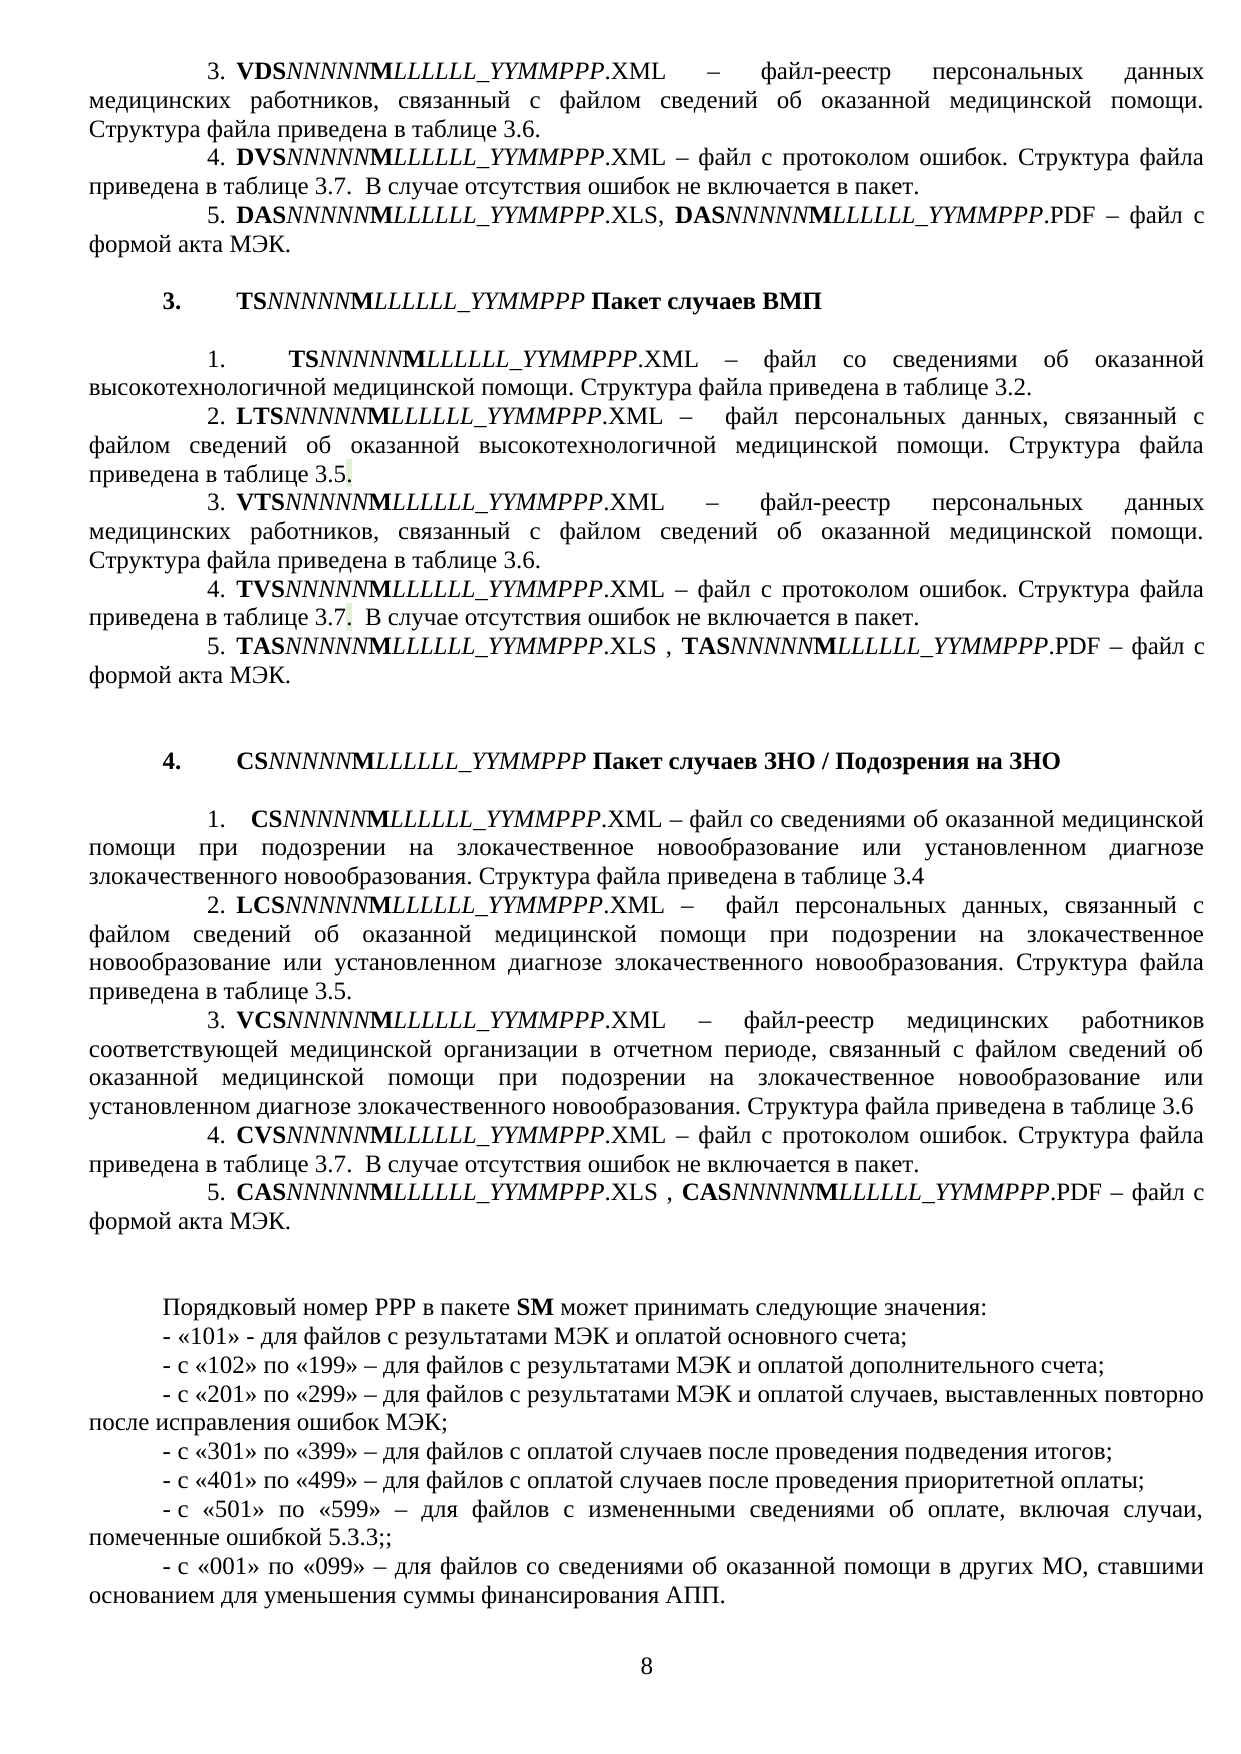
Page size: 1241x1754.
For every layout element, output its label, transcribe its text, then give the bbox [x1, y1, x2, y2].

list DVSNNNNNMLLLLLL_YYMMPPP.XML – файл с протоколом ошибок. Структура файла приведена в таблице 3.7. В случае отсутствия ошибок не включается в пакет. [89, 142, 1205, 200]
list с «201» по «299» – для файлов с результатами МЭК и оплатой случаев, выставленных повторно после исправления ошибок МЭК; [89, 1379, 1205, 1436]
list с «001» по «099» – для файлов со сведениями об оказанной помощи в других МО, ставшими основанием для уменьшения суммы финансирования АПП. [89, 1551, 1205, 1609]
list LСSNNNNNMLLLLLL_YYMMPPP.XML – файл персональных данных, связанный с файлом сведений об оказанной медицинской помощи при подозрении на злокачественное новообразование или установленном диагнозе злокачественного новообразования. Структура файла приведена в таблице 3.5. [89, 890, 1205, 1005]
list LTSNNNNNMLLLLLL_YYMMPPP.XML – файл персональных данных, связанный с файлом сведений об оказанной высокотехнологичной медицинской помощи. Структура файла приведена в таблице 3.5. [89, 401, 1205, 487]
text Порядковый номер PPP в пакете SM может принимать следующие значения: [89, 1292, 1205, 1321]
list VDSNNNNNMLLLLLL_YYMMPPP.XML – файл-реестр персональных данных медицинских работников, связанный с файлом сведений об оказанной медицинской помощи. Структура файла приведена в таблице 3.6. [89, 56, 1205, 142]
list TSNNNNNMLLLLLL_YYMMPPP.XML – файл со сведениями об оказанной высокотехнологичной медицинской помощи. Структура файла приведена в таблице 3.2. [89, 344, 1205, 401]
list с «401» по «499» – для файлов с оплатой случаев после проведения приоритетной оплаты; [89, 1465, 1205, 1494]
list с «501» по «599» – для файлов с измененными сведениями об оплате, включая случаи, помеченные ошибкой 5.3.3;; [89, 1494, 1205, 1551]
list TVSNNNNNMLLLLLL_YYMMPPP.XML – файл с протоколом ошибок. Структура файла приведена в таблице 3.7. В случае отсутствия ошибок не включается в пакет. [89, 574, 1205, 631]
list TASNNNNNMLLLLLL_YYMMPPP.XLS , TASNNNNNMLLLLLL_YYMMPPP.PDF – файл с формой акта МЭК. [89, 631, 1205, 689]
list СASNNNNNMLLLLLL_YYMMPPP.XLS , СASNNNNNMLLLLLL_YYMMPPP.PDF – файл с формой акта МЭК. [89, 1177, 1205, 1235]
list TSNNNNNMLLLLLL_YYMMPPP Пакет случаев ВМП [162, 286, 1205, 315]
list с «301» по «399» – для файлов с оплатой случаев после проведения подведения итогов; [89, 1436, 1205, 1465]
list СVSNNNNNMLLLLLL_YYMMPPP.XML – файл с протоколом ошибок. Структура файла приведена в таблице 3.7. В случае отсутствия ошибок не включается в пакет. [89, 1120, 1205, 1177]
list СSNNNNNMLLLLLL_YYMMPPP.XML – файл со сведениями об оказанной медицинской помощи при подозрении на злокачественное новообразование или установленном диагнозе злокачественного новообразования. Структура файла приведена в таблице 3.4 [89, 804, 1205, 890]
list с «102» по «199» – для файлов с результатами МЭК и оплатой дополнительного счета; [89, 1350, 1205, 1379]
list VСSNNNNNMLLLLLL_YYMMPPP.XML – файл-реестр медицинских работников соответствующей медицинской организации в отчетном периоде, связанный с файлом сведений об оказанной медицинской помощи при подозрении на злокачественное новообразование или установленном диагнозе злокачественного новообразования. Структура файла приведена в таблице 3.6 [89, 1005, 1205, 1120]
list «101» - для файлов с результатами МЭК и оплатой основного счета; [89, 1321, 1205, 1350]
list DASNNNNNMLLLLLL_YYMMPPP.XLS, DASNNNNNMLLLLLL_YYMMPPP.PDF – файл с формой акта МЭК. [89, 200, 1205, 257]
list СSNNNNNMLLLLLL_YYMMPPP Пакет случаев ЗНО / Подозрения на ЗНО [162, 746, 1205, 775]
list VTSNNNNNMLLLLLL_YYMMPPP.XML – файл-реестр персональных данных медицинских работников, связанный с файлом сведений об оказанной медицинской помощи. Структура файла приведена в таблице 3.6. [89, 487, 1205, 574]
